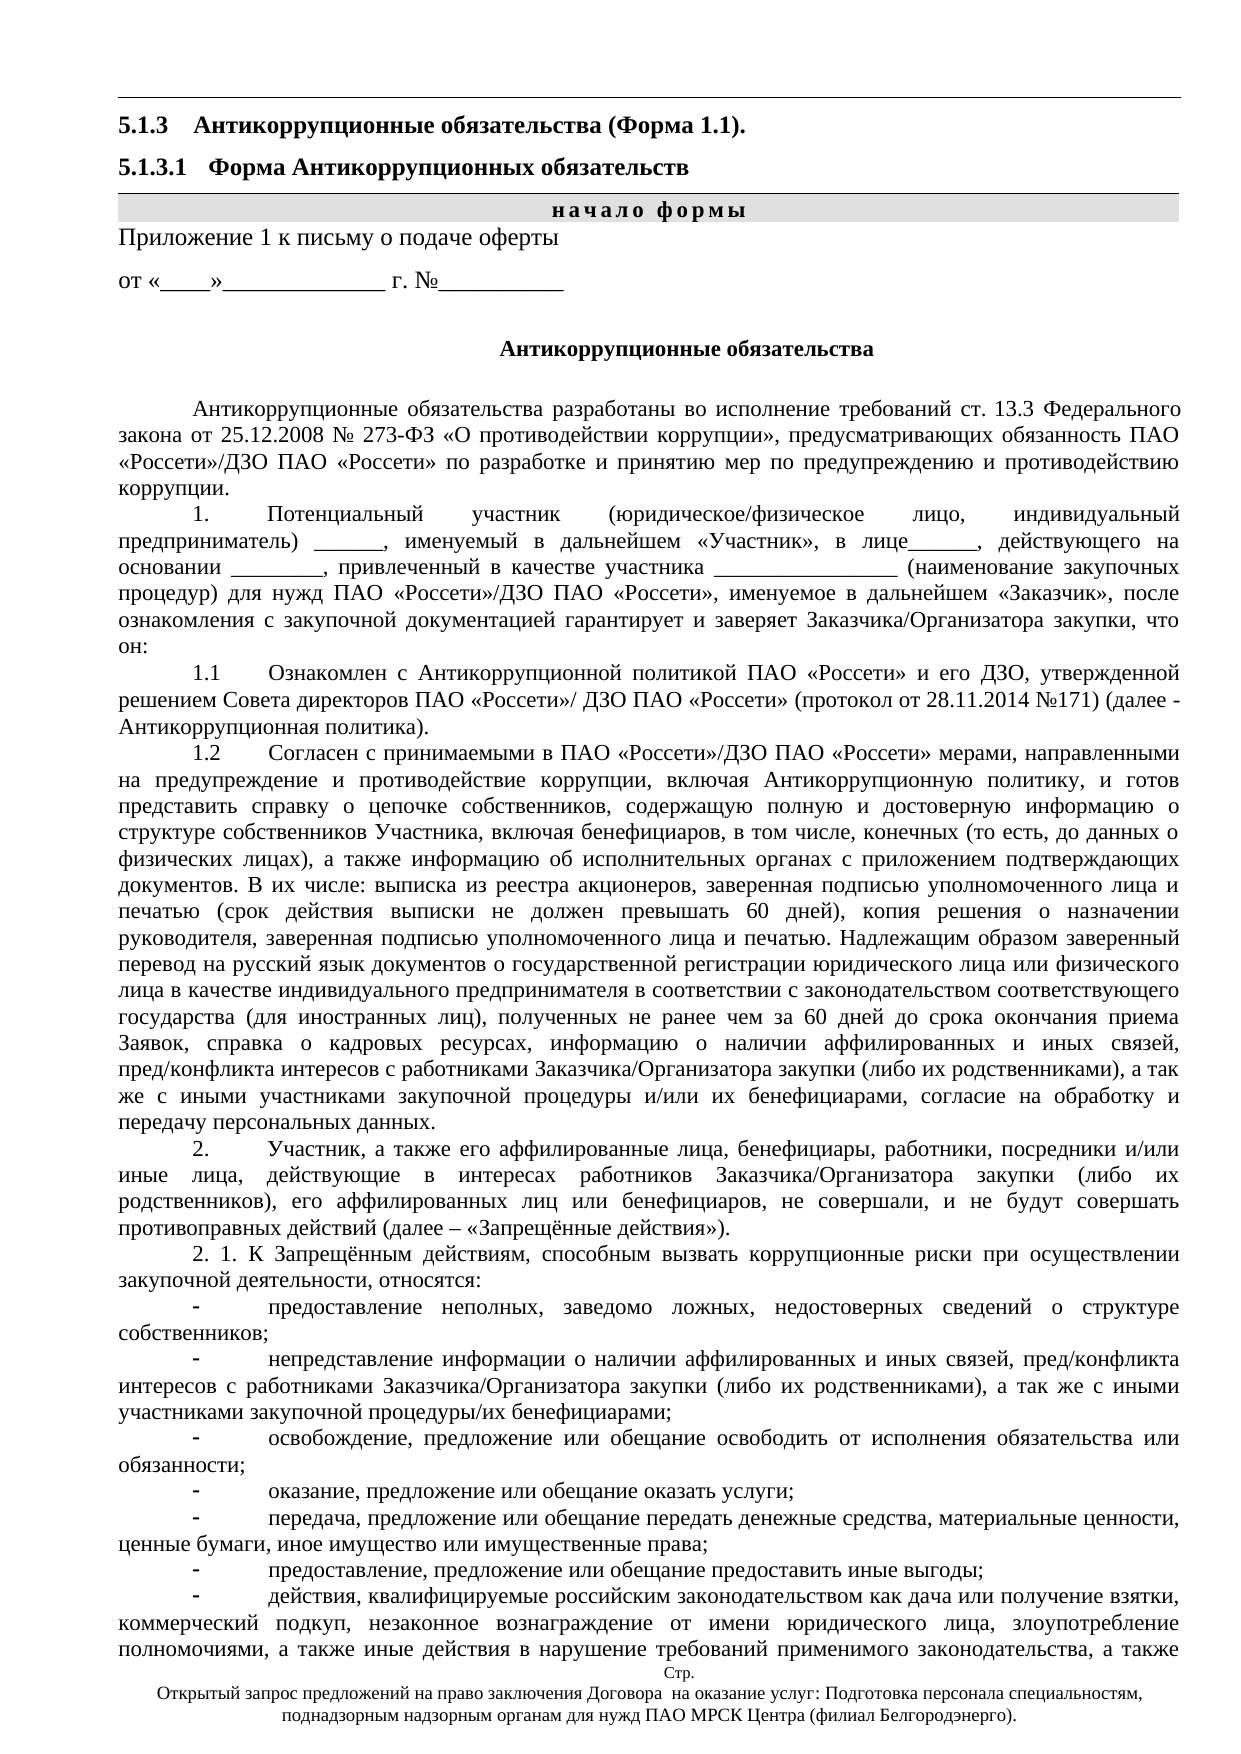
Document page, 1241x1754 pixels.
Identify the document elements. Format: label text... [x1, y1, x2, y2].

text Антикоррупционные обязательства разработаны во исполнение требований ст. 13.3 Федерального закона от 25.12.2008 № 273-ФЗ «О противодействии коррупции», предусматривающих обязанность ПАО «Россети»/ДЗО ПАО «Россети» по разработке и принятию мер по предупреждению и противодействию коррупции. [118, 395, 1181, 500]
list предоставление неполных, заведомо ложных, недостоверных сведений о структуре собственников; [118, 1293, 1181, 1345]
list непредставление информации о наличии аффилированных и иных связей, пред/конфликта интересов с работниками Заказчика/Организатора закупки (либо их родственниками), а так же с иными участниками закупочной процедуры/их бенефициарами; [118, 1345, 1181, 1424]
subtitle Форма Антикоррупционных обязательств [118, 152, 1181, 181]
list Согласен с принимаемыми в ПАО «Россети»/ДЗО ПАО «Россети» мерами, направленными на предупреждение и противодействие коррупции, включая Антикоррупционную политику, и готов представить справку о цепочке собственников, содержащую полную и достоверную информацию о структуре собственников Участника, включая бенефициаров, в том числе, конечных (то есть, до данных о физических лицах), а также информацию об исполнительных органах с приложением подтверждающих документов. В их числе: выписка из реестра акционеров, заверенная подписью уполномоченного лица и печатью (срок действия выписки не должен превышать 60 дней), копия решения о назначении руководителя, заверенная подписью уполномоченного лица и печатью. Надлежащим образом заверенный перевод на русский язык документов о государственной регистрации юридического лица или физического лица в качестве индивидуального предпринимателя в соответствии с законодательством соответствующего государства (для иностранных лиц), полученных не ранее чем за 60 дней до срока окончания приема Заявок, справка о кадровых ресурсах, информацию о наличии аффилированных и иных связей, пред/конфликта интересов с работниками Заказчика/Организатора закупки (либо их родственниками), а так же с иными участниками закупочной процедуры и/или их бенефициарами, согласие на обработку и передачу персональных данных. [118, 739, 1181, 1134]
text 2. 1. К Запрещённым действиям, способным вызвать коррупционные риски при осуществлении закупочной деятельности, относятся: [118, 1240, 1181, 1293]
subtitle Антикоррупционные обязательства (Форма 1.1). [118, 111, 1181, 139]
list Участник, а также его аффилированные лица, бенефициары, работники, посредники и/или иные лица, действующие в интересах работников Заказчика/Организатора закупки (либо их родственников), его аффилированных лиц или бенефициаров, не совершали, и не будут совершать противоправных действий (далее – «Запрещённые действия»). [118, 1134, 1181, 1240]
list оказание, предложение или обещание оказать услуги; [118, 1477, 1181, 1503]
list освобождение, предложение или обещание освободить от исполнения обязательства или обязанности; [118, 1424, 1181, 1477]
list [118, 1583, 1181, 1662]
text Антикоррупционные обязательства [118, 335, 1181, 361]
text от «____»_____________ г. №__________ [118, 266, 1181, 294]
text Приложение 1 к письму о подаче оферты [118, 222, 1181, 251]
list предоставление, предложение или обещание предоставить иные выгоды; [118, 1556, 1181, 1583]
text 1.1 Ознакомлен с Антикоррупционной политикой ПАО «Россети» и его ДЗО, утвержденной решением Совета директоров ПАО «Россети»/ ДЗО ПАО «Россети» (протокол от 28.11.2014 №171) (далее - Антикоррупционная политика). [118, 658, 1181, 739]
text начало формы [118, 194, 1179, 222]
list передача, предложение или обещание передать денежные средства, материальные ценности, ценные бумаги, иное имущество или имущественные права; [118, 1503, 1181, 1556]
list Потенциальный участник (юридическое/физическое лицо, индивидуальный предприниматель) ______, именуемый в дальнейшем «Участник», в лице______, действующего на основании ________, привлеченный в качестве участника ________________ (наименование закупочных процедур) для нужд ПАО «Россети»/ДЗО ПАО «Россети», именуемое в дальнейшем «Заказчик», после ознакомления с закупочной документацией гарантирует и заверяет Заказчика/Организатора закупки, что он: [118, 500, 1181, 658]
